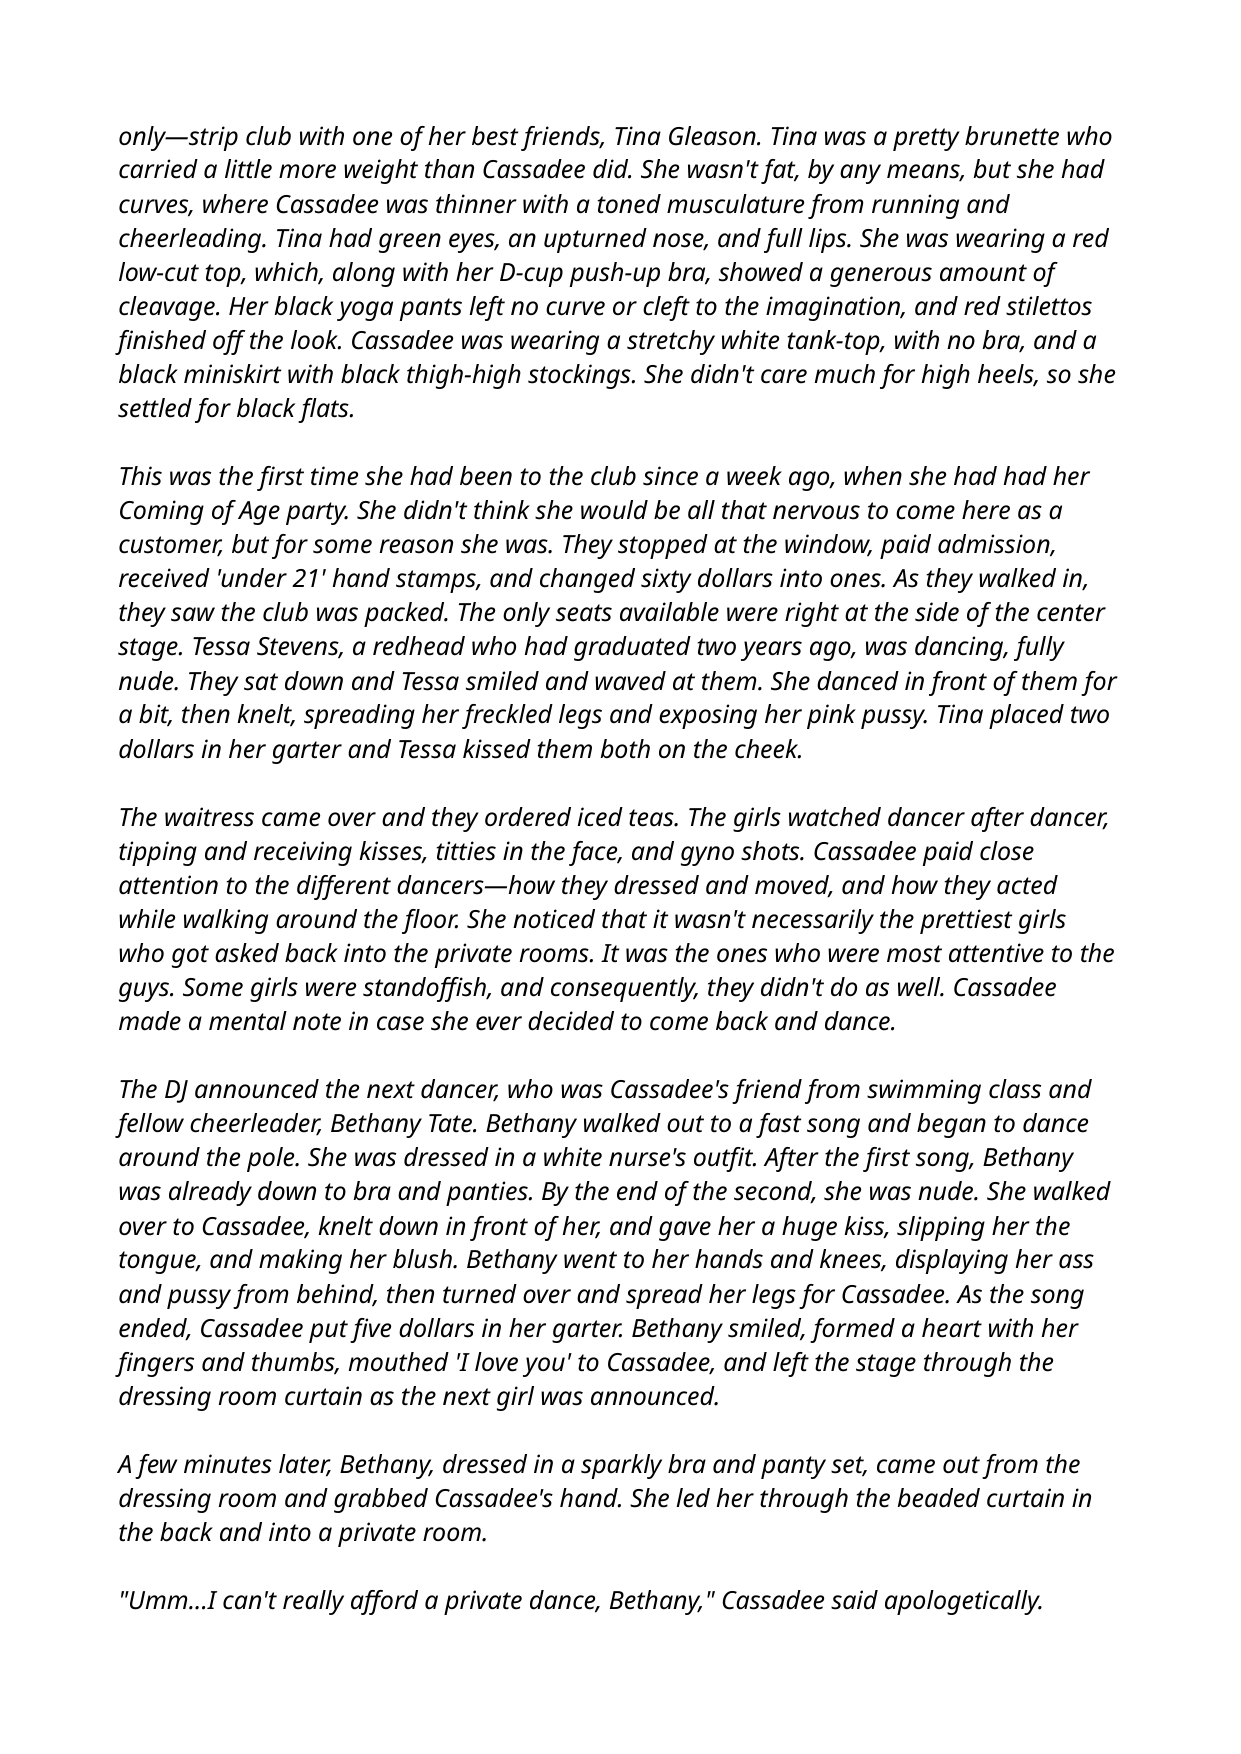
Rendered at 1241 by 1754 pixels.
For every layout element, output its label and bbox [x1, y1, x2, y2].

text [118, 118, 1122, 1617]
